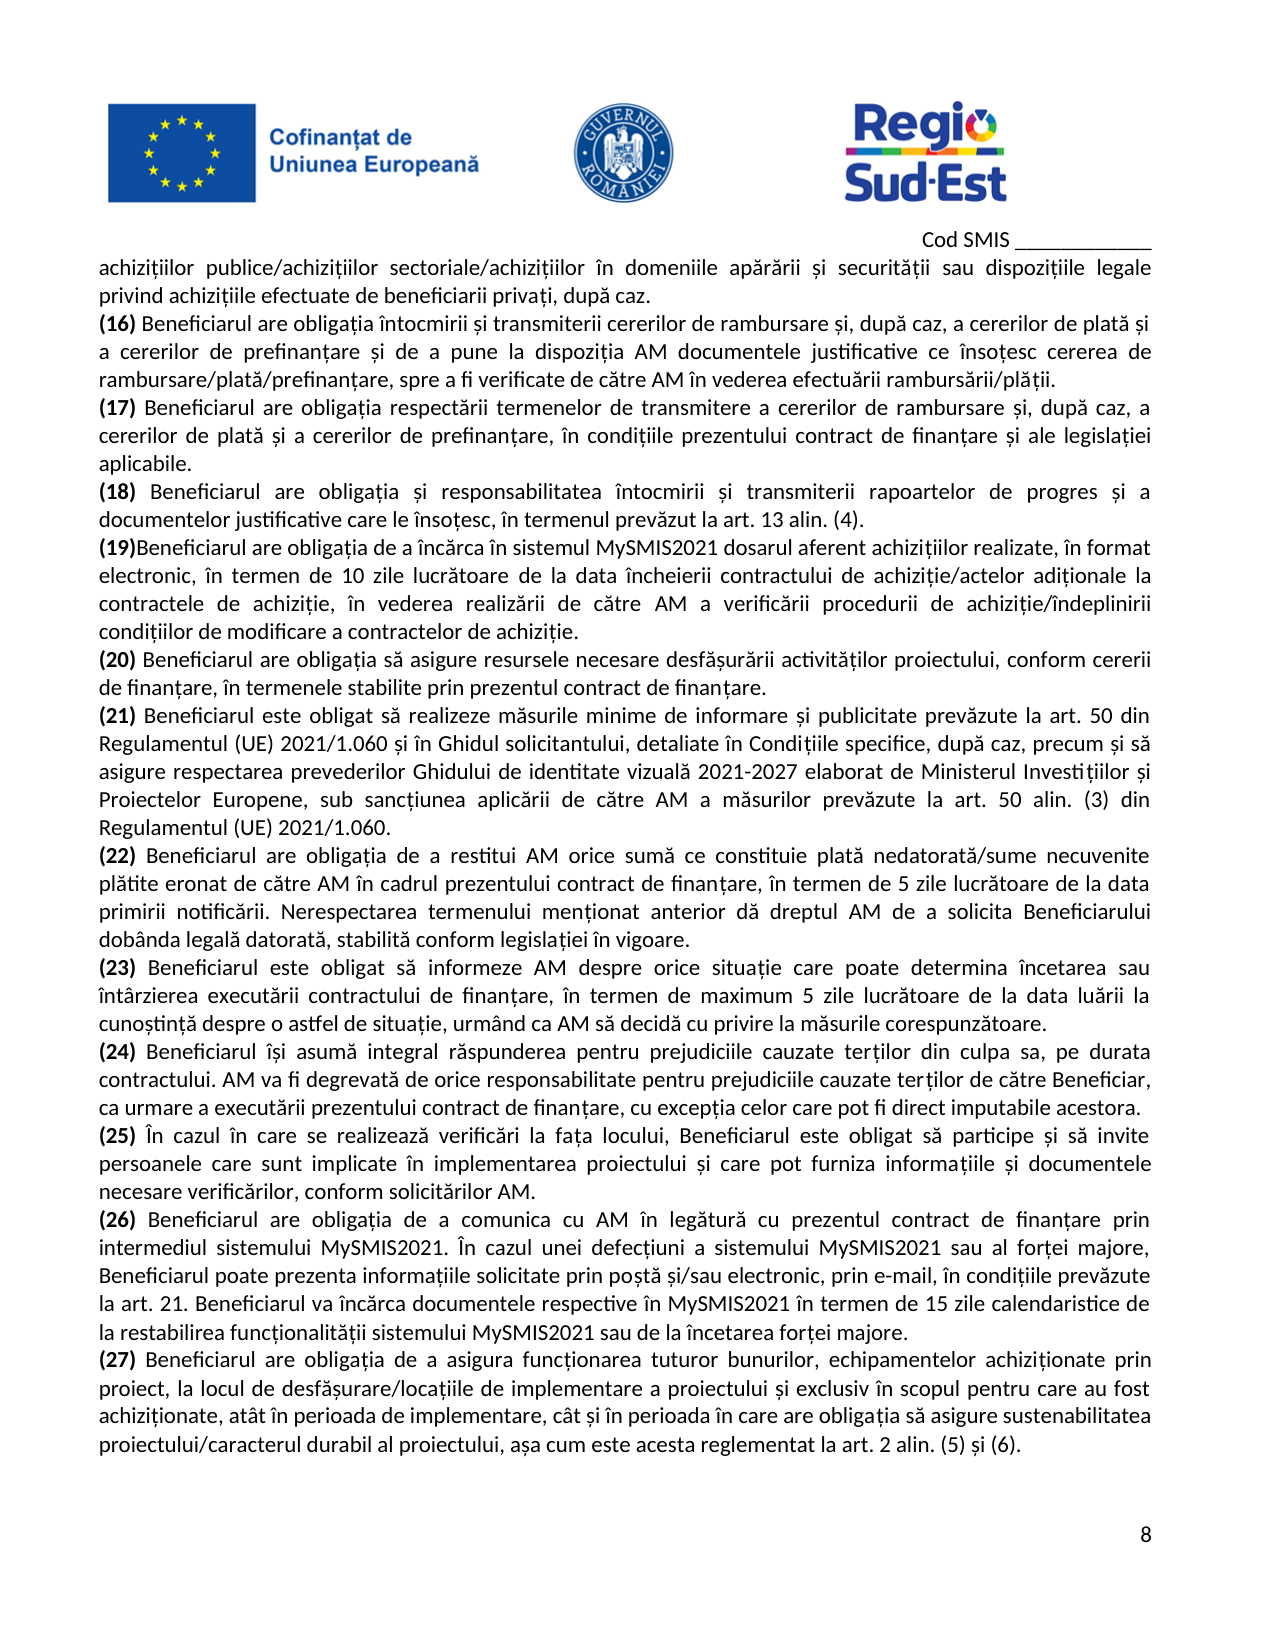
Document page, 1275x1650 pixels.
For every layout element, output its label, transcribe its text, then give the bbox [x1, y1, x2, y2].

text (18) Beneficiarul are obligaţia şi responsabilitatea întocmirii şi transmiterii rapoartelor de progres şi a documentelor justificative care le însoţesc, în termenul prevăzut la art. 13 alin. (4). [98, 477, 1152, 533]
text (17) Beneficiarul are obligaţia respectării termenelor de transmitere a cererilor de rambursare şi, după caz, a cererilor de plată şi a cererilor de prefinanţare, în condiţiile prezentului contract de finanţare şi ale legislaţiei aplicabile. [98, 393, 1152, 477]
text (25) În cazul în care se realizează verificări la faţa locului, Beneficiarul este obligat să participe şi să invite persoanele care sunt implicate în implementarea proiectului şi care pot furniza informaţiile şi documentele necesare verificărilor, conform solicitărilor AM. [98, 1121, 1152, 1206]
text (19)Beneficiarul are obligaţia de a încărca în sistemul MySMIS2021 dosarul aferent achiziţiilor realizate, în format electronic, în termen de 10 zile lucrătoare de la data încheierii contractului de achiziţie/actelor adiţionale la contractele de achiziţie, în vederea realizării de către AM a verificării procedurii de achiziţie/îndeplinirii condiţiilor de modificare a contractelor de achiziţie. [98, 533, 1152, 645]
text (16) Beneficiarul are obligaţia întocmirii şi transmiterii cererilor de rambursare şi, după caz, a cererilor de plată şi a cererilor de prefinanţare şi de a pune la dispoziţia AM documentele justificative ce însoţesc cererea de rambursare/plată/prefinanţare, spre a fi verificate de către AM în vederea efectuării rambursării/plăţii. [98, 309, 1152, 393]
picture [75, 73, 1040, 225]
text (24) Beneficiarul îşi asumă integral răspunderea pentru prejudiciile cauzate terţilor din culpa sa, pe durata contractului. AM va fi degrevată de orice responsabilitate pentru prejudiciile cauzate terţilor de către Beneficiar, ca urmare a executării prezentului contract de finanţare, cu excepţia celor care pot fi direct imputabile acestora. [98, 1037, 1152, 1121]
text (23) Beneficiarul este obligat să informeze AM despre orice situaţie care poate determina încetarea sau întârzierea executării contractului de finanţare, în termen de maximum 5 zile lucrătoare de la data luării la cunoştinţă despre o astfel de situaţie, urmând ca AM să decidă cu privire la măsurile corespunzătoare. [98, 953, 1152, 1037]
text (22) Beneficiarul are obligaţia de a restitui AM orice sumă ce constituie plată nedatorată/sume necuvenite plătite eronat de către AM în cadrul prezentului contract de finanţare, în termen de 5 zile lucrătoare de la data primirii notificării. Nerespectarea termenului menţionat anterior dă dreptul AM de a solicita Beneficiarului dobânda legală datorată, stabilită conform legislaţiei în vigoare. [98, 841, 1152, 953]
text (21) Beneficiarul este obligat să realizeze măsurile minime de informare şi publicitate prevăzute la art. 50 din Regulamentul (UE) 2021/1.060 şi în Ghidul solicitantului, detaliate în Condiţiile specifice, după caz, precum şi să asigure respectarea prevederilor Ghidului de identitate vizuală 2021-2027 elaborat de Ministerul Investiţiilor şi Proiectelor Europene, sub sancţiunea aplicării de către AM a măsurilor prevăzute la art. 50 alin. (3) din Regulamentul (UE) 2021/1.060. [98, 701, 1152, 841]
text (27) Beneficiarul are obligaţia de a asigura funcţionarea tuturor bunurilor, echipamentelor achiziţionate prin proiect, la locul de desfăşurare/locaţiile de implementare a proiectului şi exclusiv în scopul pentru care au fost achiziţionate, atât în perioada de implementare, cât şi în perioada în care are obligaţia să asigure sustenabilitatea proiectului/caracterul durabil al proiectului, aşa cum este acesta reglementat la art. 2 alin. (5) şi (6). [98, 1346, 1152, 1458]
text (20) Beneficiarul are obligaţia să asigure resursele necesare desfăşurării activităţilor proiectului, conform cererii de finanţare, în termenele stabilite prin prezentul contract de finanţare. [98, 645, 1152, 701]
text (26) Beneficiarul are obligația de a comunica cu AM în legătură cu prezentul contract de finanțare prin intermediul sistemului MySMIS2021. În cazul unei defecțiuni a sistemului MySMIS2021 sau al forței majore, Beneficiarul poate prezenta informațiile solicitate prin poștă și/sau electronic, prin e-mail, în condițiile prevăzute la art. 21. Beneficiarul va încărca documentele respective în MySMIS2021 în termen de 15 zile calendaristice de la restabilirea funcţionalităţii sistemului MySMIS2021 sau de la încetarea forţei majore. [98, 1206, 1152, 1346]
